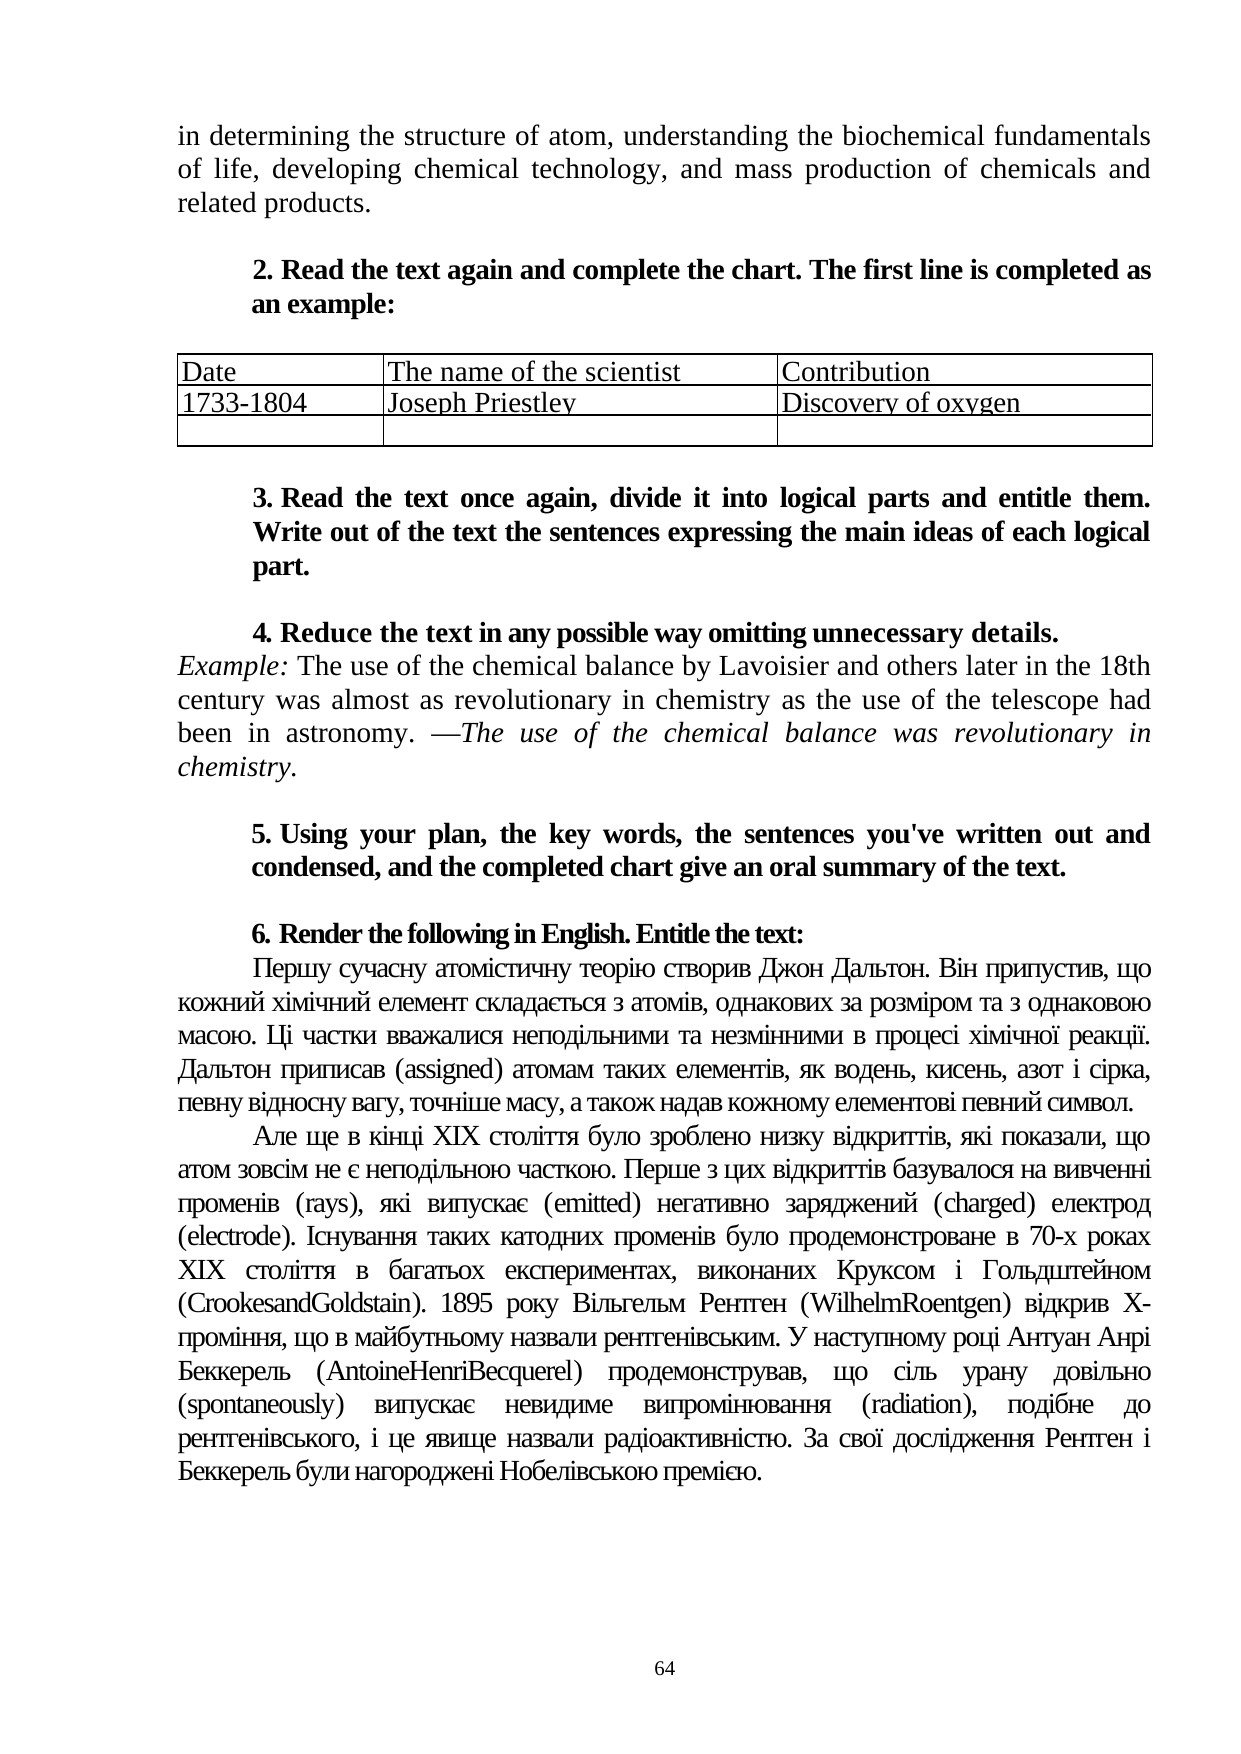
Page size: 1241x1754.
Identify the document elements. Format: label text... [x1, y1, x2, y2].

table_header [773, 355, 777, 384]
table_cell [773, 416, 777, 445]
text 4. Reduce the text in any possible way omitting unnecessary details. [177, 615, 1152, 648]
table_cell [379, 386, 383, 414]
text 3. Read the text once again, divide it into logical parts and entitle them. Write out of the text the sentences expressing the main ideas of each logical part. [252, 481, 1152, 581]
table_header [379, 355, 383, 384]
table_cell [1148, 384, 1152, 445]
text Але ще в кінці ХІХ століття було зроблено низку відкриттів, які показали, що атом зовсім не є неподільною часткою. Перше з цих відкриттів базувалося на вивченні променів (rays), які випускає (emitted) негативно заряджений (charged) електрод (electrode). Існування таких катодних променів було продемонстроване в 70-х роках ХІХ століття в багатьох експериментах, виконаних Круксом і Гольдштейном (CrookesandGoldstain). 1895 року Вільгельм Рентген (WilhelmRoentgen) відкрив Х-проміння, що в майбутньому назвали рентгенівським. У наступному році Антуан Анрі Беккерель (AntoineHenriBecquerel) продемонстрував, що сіль урану довільно (spontaneously) випускає невидиме випромінювання (radiation), подібне до рентгенівського, і це явище назвали радіоактивністю. За свої дослідження Рентген і Беккерель були нагороджені Нобелівською премією. [177, 1118, 1152, 1487]
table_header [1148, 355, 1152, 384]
text 6. Render the following in English. Entitle the text: [251, 917, 1152, 950]
text Першу сучасну атомістичну теорію створив Джон Дальтон. Він припустив, що кожний хімічний елемент складається з атомів, однакових за розміром та з однаковою масою. Ці частки вважалися неподільними та незмінними в процесі хімічної реакції. Дальтон приписав (assigned) атомам таких елементів, як водень, кисень, азот і сірка, певну відносну вагу, точніше масу, а також надав кожному елементові певний символ. [177, 950, 1152, 1118]
text 5. Using your plan, the key words, the sentences you've written out and condensed, and the completed chart give an oral summary of the text. [251, 816, 1152, 883]
text Example: The use of the chemical balance by Lavoisier and others later in the 18th century was almost as revolutionary in chemistry as the use of the telescope had been in astronomy. —The use of the chemical balance was revolutionary in chemistry. [177, 648, 1152, 782]
text 2. Read the text again and complete the chart. The first line is completed as an example: [251, 252, 1152, 319]
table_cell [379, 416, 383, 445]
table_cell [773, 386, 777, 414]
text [177, 118, 1152, 219]
